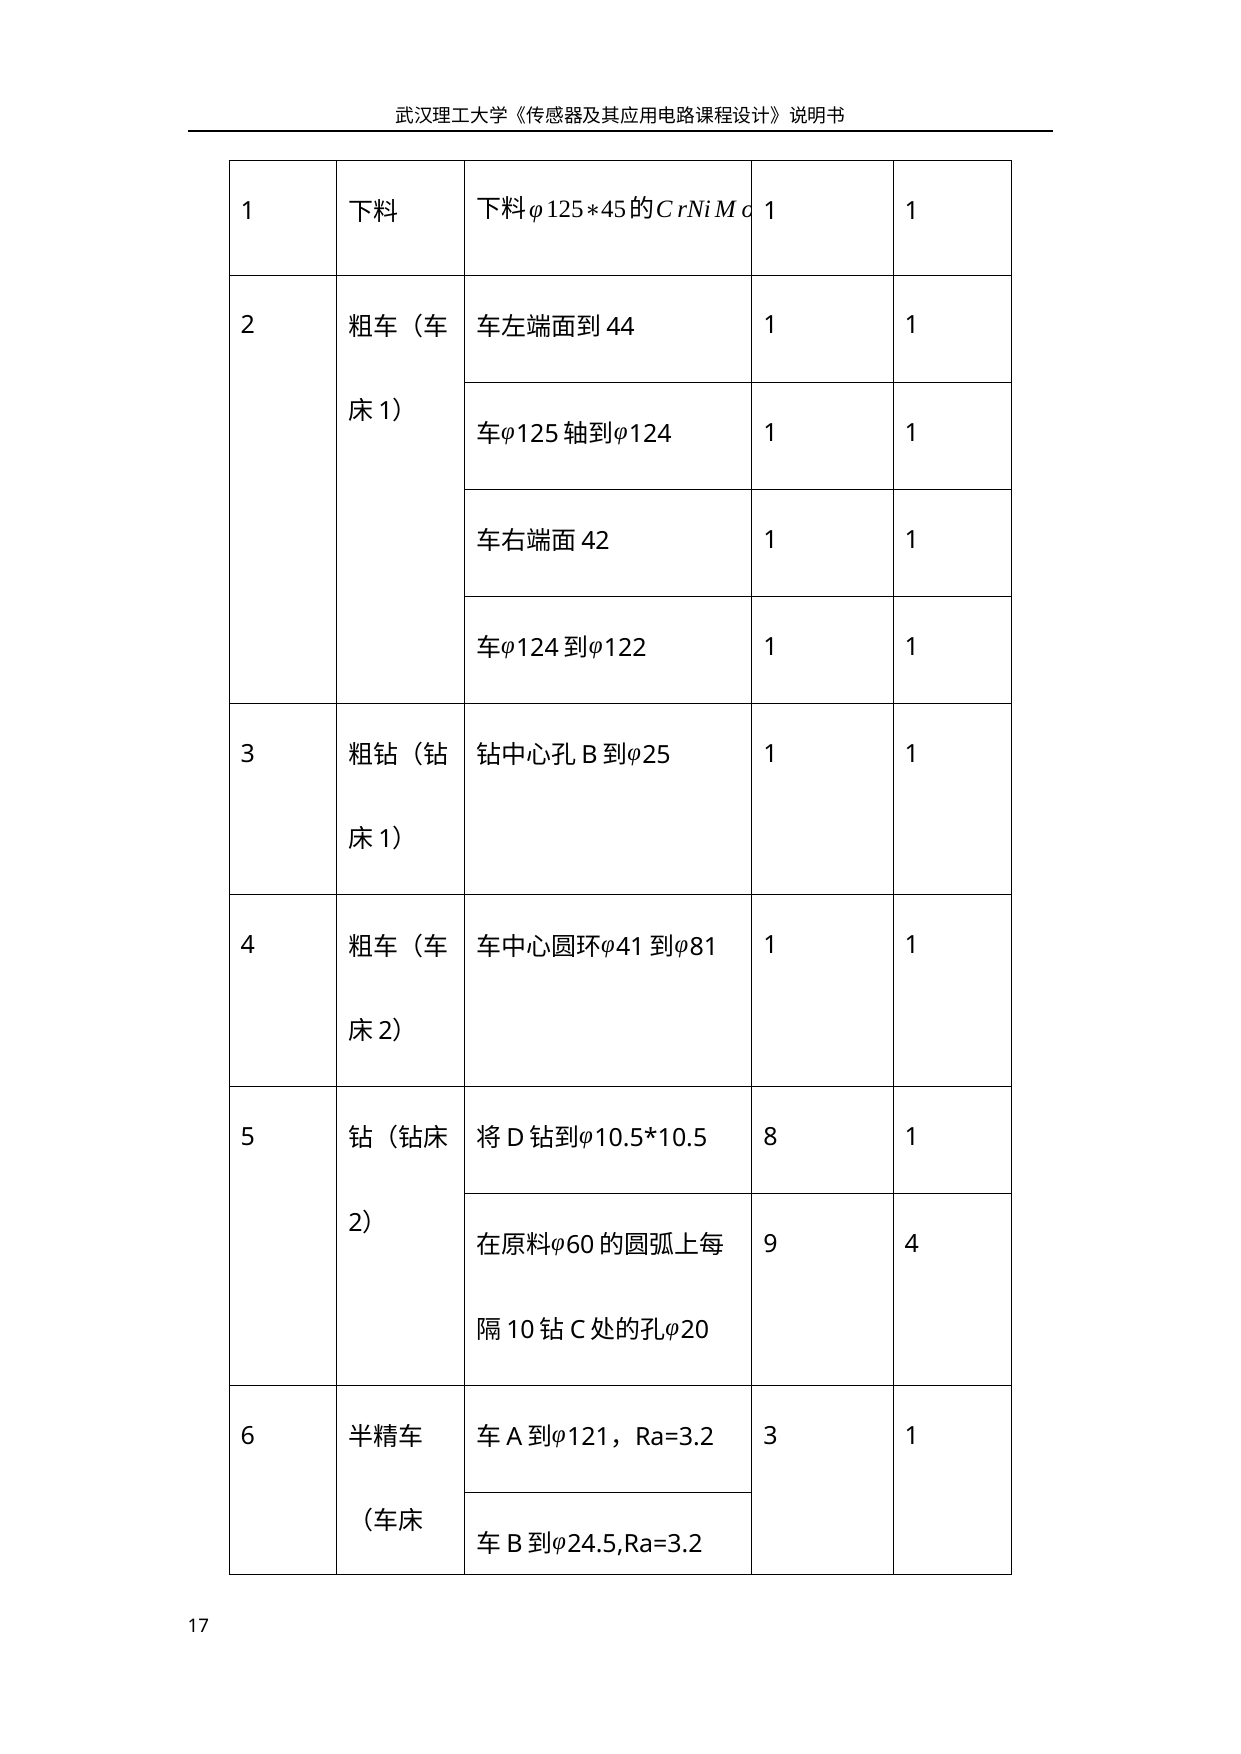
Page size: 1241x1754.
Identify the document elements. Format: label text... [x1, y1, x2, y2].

table_cell 1 [894, 1386, 1011, 1574]
table_cell [465, 161, 751, 274]
table_cell 3 [752, 1386, 893, 1574]
table_cell 3 [230, 704, 336, 894]
table_cell 8 [752, 1087, 893, 1193]
table_cell 粗钻（钻床1） [337, 704, 464, 894]
table_cell 车右端面42 [465, 490, 751, 596]
table_cell 6 [230, 1386, 336, 1574]
table_cell 5 [230, 1087, 336, 1384]
table_cell 1 [230, 161, 336, 274]
table_cell 在原料60的圆弧上每隔10钻C处的孔20 [465, 1194, 751, 1384]
table_cell 粗车（车床2） [337, 895, 464, 1086]
table_cell 车125轴到124 [465, 383, 751, 489]
table_cell 下料 [337, 161, 464, 274]
table_cell 将D钻到10.5*10.5 [465, 1087, 751, 1193]
table_cell 钻（钻床2） [337, 1087, 464, 1384]
table_cell 车左端面到44 [465, 276, 751, 382]
table_cell 1 [752, 276, 893, 382]
table_cell 1 [752, 597, 893, 703]
table_cell 4 [894, 1194, 1011, 1384]
table_cell 1 [894, 597, 1011, 703]
table_cell 1 [752, 895, 893, 1086]
table_cell 车B到24.5,Ra=3.2 [465, 1493, 751, 1574]
table_cell 1 [752, 490, 893, 596]
table_cell 粗车（车床1） [337, 276, 464, 703]
table_cell 4 [230, 895, 336, 1086]
table_cell 2 [230, 276, 336, 703]
table_cell 1 [894, 490, 1011, 596]
table_cell 1 [894, 704, 1011, 894]
table_cell 9 [752, 1194, 893, 1384]
table_cell 1 [894, 276, 1011, 382]
table_cell 1 [752, 161, 893, 274]
table_cell 半精车（车床3） [337, 1386, 464, 1574]
table_cell 1 [894, 161, 1011, 274]
table_cell 1 [894, 1087, 1011, 1193]
table_cell 1 [752, 383, 893, 489]
table_cell 钻中心孔B到25 [465, 704, 751, 894]
table_cell 1 [752, 704, 893, 894]
table_cell 车124到122 [465, 597, 751, 703]
table_cell 车中心圆环41到81 [465, 895, 751, 1086]
table_cell 车A到121，Ra=3.2 [465, 1386, 751, 1492]
table_cell 1 [894, 895, 1011, 1086]
table_cell 1 [894, 383, 1011, 489]
